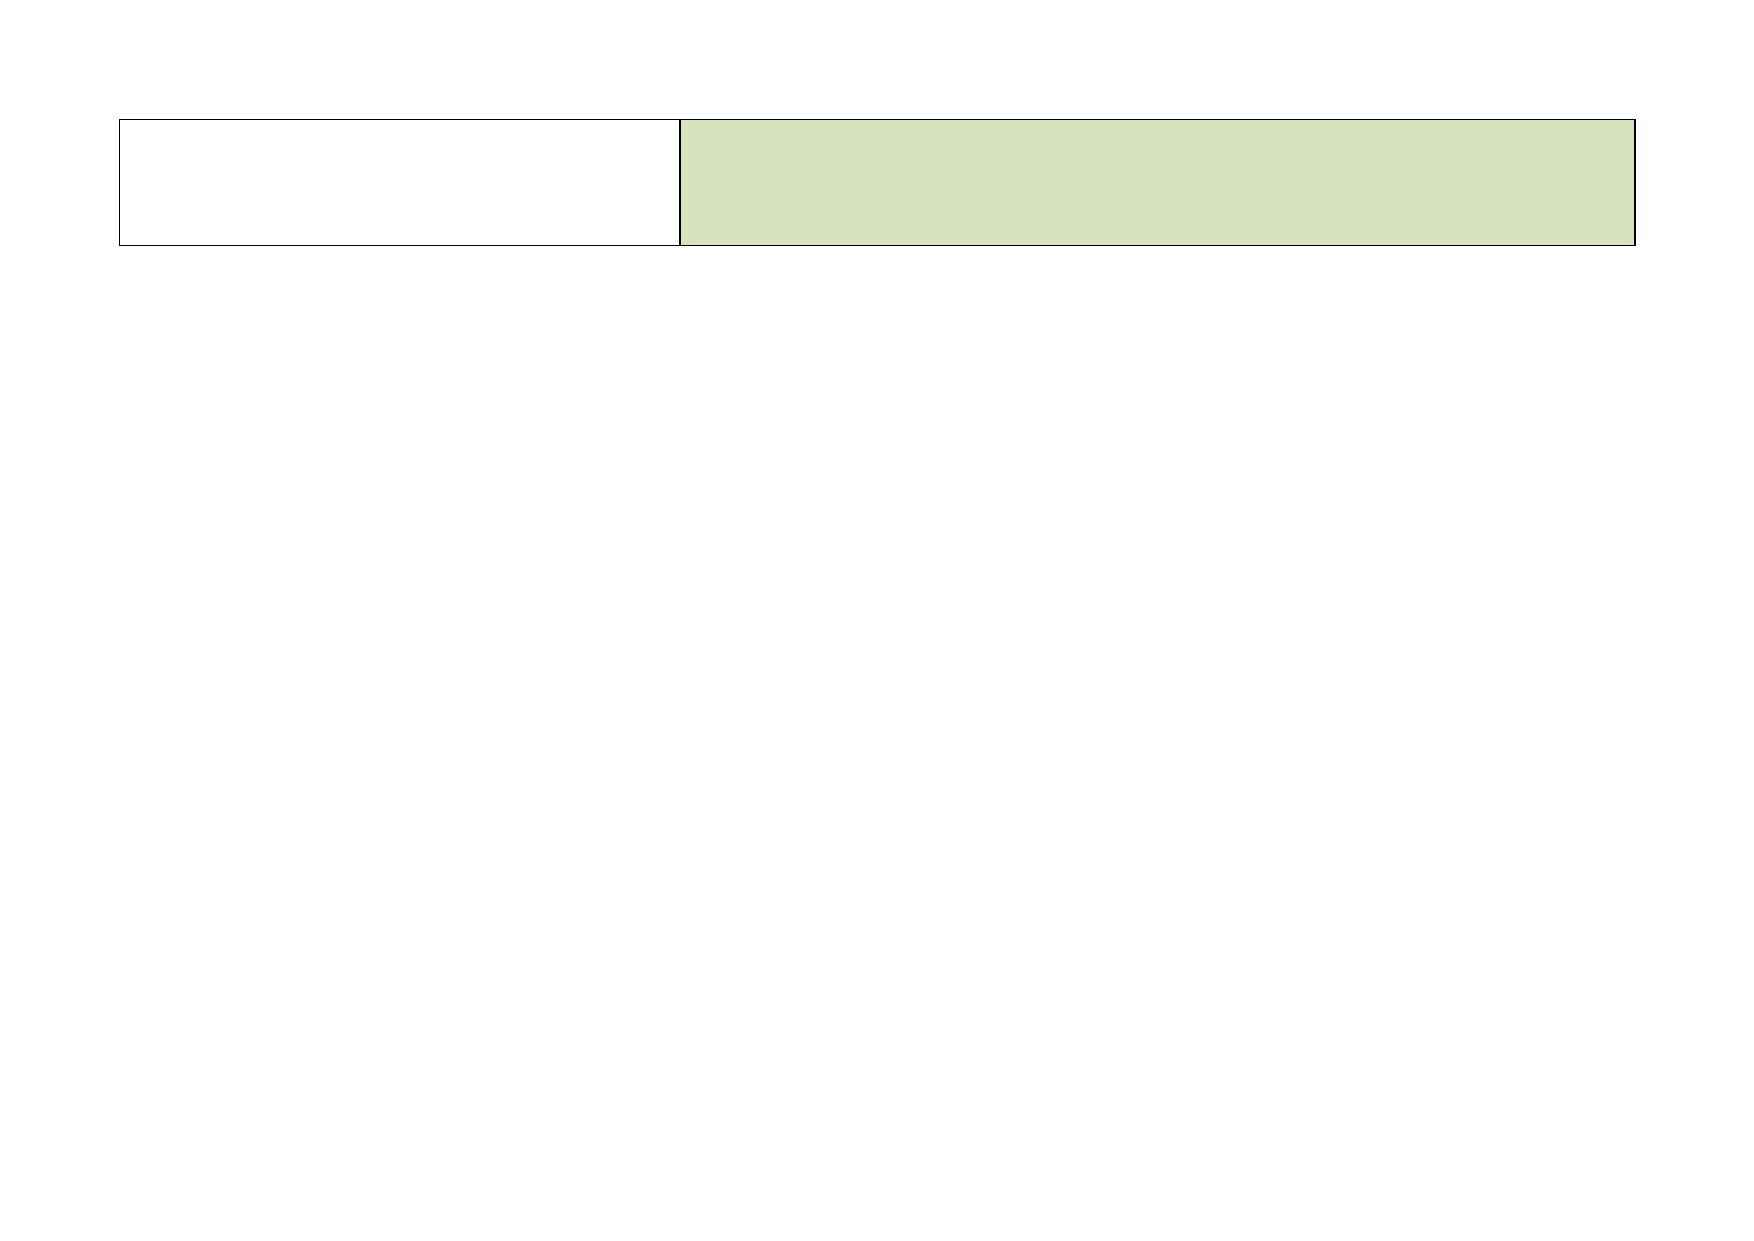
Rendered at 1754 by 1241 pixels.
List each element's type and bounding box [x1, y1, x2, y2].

table_header [120, 120, 679, 245]
table_header [681, 120, 1634, 245]
